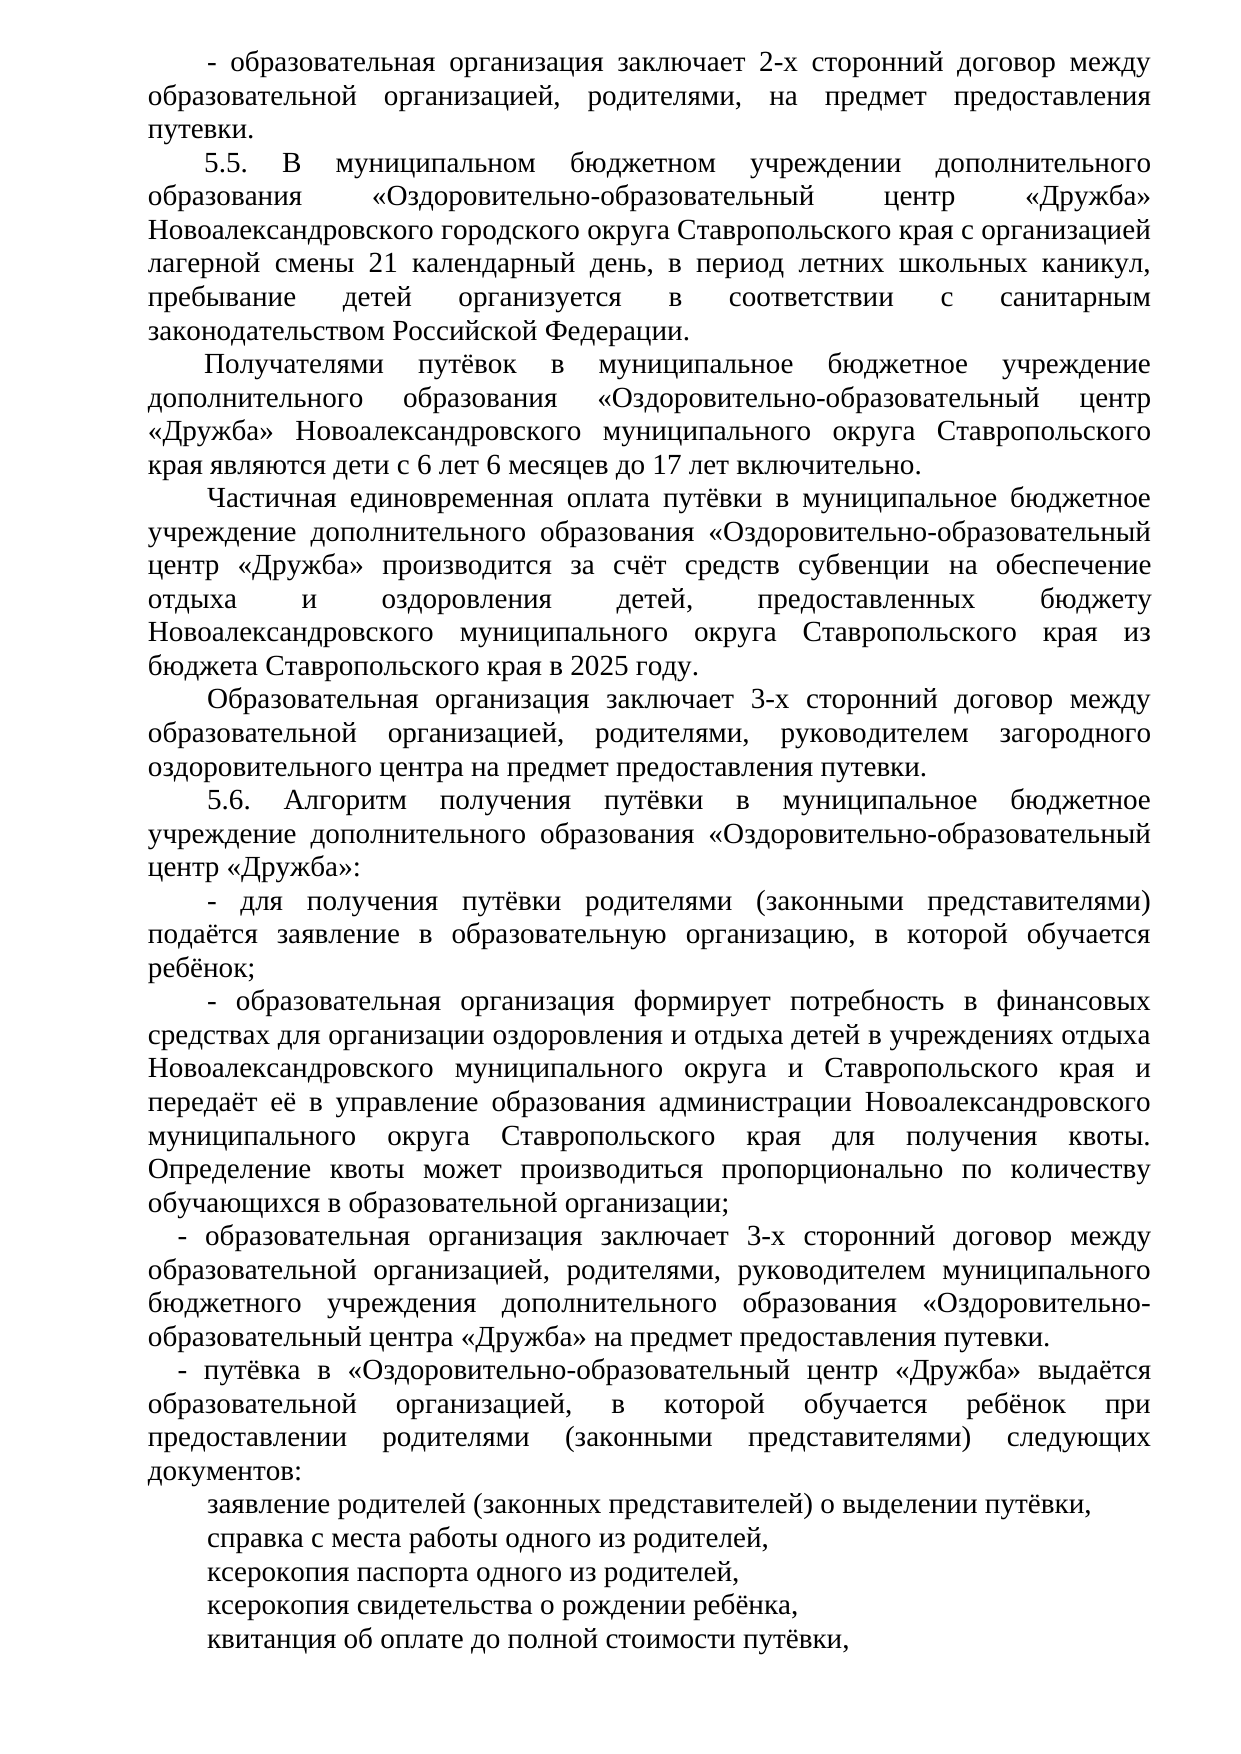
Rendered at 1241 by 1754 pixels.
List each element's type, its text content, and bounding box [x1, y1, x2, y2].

text заявление родителей (законных представителей) о выделении путёвки, [148, 1487, 1152, 1520]
text ксерокопия свидетельства о рождении ребёнка, [148, 1587, 1152, 1621]
text 5.5. В муниципальном бюджетном учреждении дополнительного образования «Оздоровительно-образовательный центр «Дружба» Новоалександровского городского округа Ставропольского края с организацией лагерной смены 21 календарный день, в период летних школьных каникул, пребывание детей организуется в соответствии с санитарным законодательством Российской Федерации. [148, 145, 1152, 346]
text Частичная единовременная оплата путёвки в муниципальное бюджетное учреждение дополнительного образования «Оздоровительно-образовательный центр «Дружба» производится за счёт средств субвенции на обеспечение отдыха и оздоровления детей, предоставленных бюджету Новоалександровского муниципального округа Ставропольского края из бюджета Ставропольского края в 2025 году. [148, 480, 1152, 682]
text Образовательная организация заключает 3-х сторонний договор между образовательной организацией, родителями, руководителем загородного оздоровительного центра на предмет предоставления путевки. [148, 682, 1152, 782]
text - путёвка в «Оздоровительно-образовательный центр «Дружба» выдаётся образовательной организацией, в которой обучается ребёнок при предоставлении родителями (законными представителями) следующих документов: [148, 1352, 1152, 1487]
text Получателями путёвок в муниципальное бюджетное учреждение дополнительного образования «Оздоровительно-образовательный центр «Дружба» Новоалександровского муниципального округа Ставропольского края являются дети с 6 лет 6 месяцев до 17 лет включительно. [148, 346, 1152, 480]
text ксерокопия паспорта одного из родителей, [148, 1554, 1152, 1587]
text квитанция об оплате до полной стоимости путёвки, [148, 1621, 1152, 1654]
text - образовательная организация формирует потребность в финансовых средствах для организации оздоровления и отдыха детей в учреждениях отдыха Новоалександровского муниципального округа и Ставропольского края и передаёт её в управление образования администрации Новоалександровского муниципального округа Ставропольского края для получения квоты. Определение квоты может производиться пропорционально по количеству обучающихся в образовательной организации; [148, 983, 1152, 1218]
text - образовательная организация заключает 3-х сторонний договор между образовательной организацией, родителями, руководителем муниципального бюджетного учреждения дополнительного образования «Оздоровительно-образовательный центра «Дружба» на предмет предоставления путевки. [148, 1218, 1152, 1352]
text - для получения путёвки родителями (законными представителями) подаётся заявление в образовательную организацию, в которой обучается ребёнок; [148, 883, 1152, 983]
text 5.6. Алгоритм получения путёвки в муниципальное бюджетное учреждение дополнительного образования «Оздоровительно-образовательный центр «Дружба»: [148, 782, 1152, 883]
text справка с места работы одного из родителей, [148, 1520, 1152, 1554]
text - образовательная организация заключает 2-х сторонний договор между образовательной организацией, родителями, на предмет предоставления путевки. [148, 44, 1152, 145]
